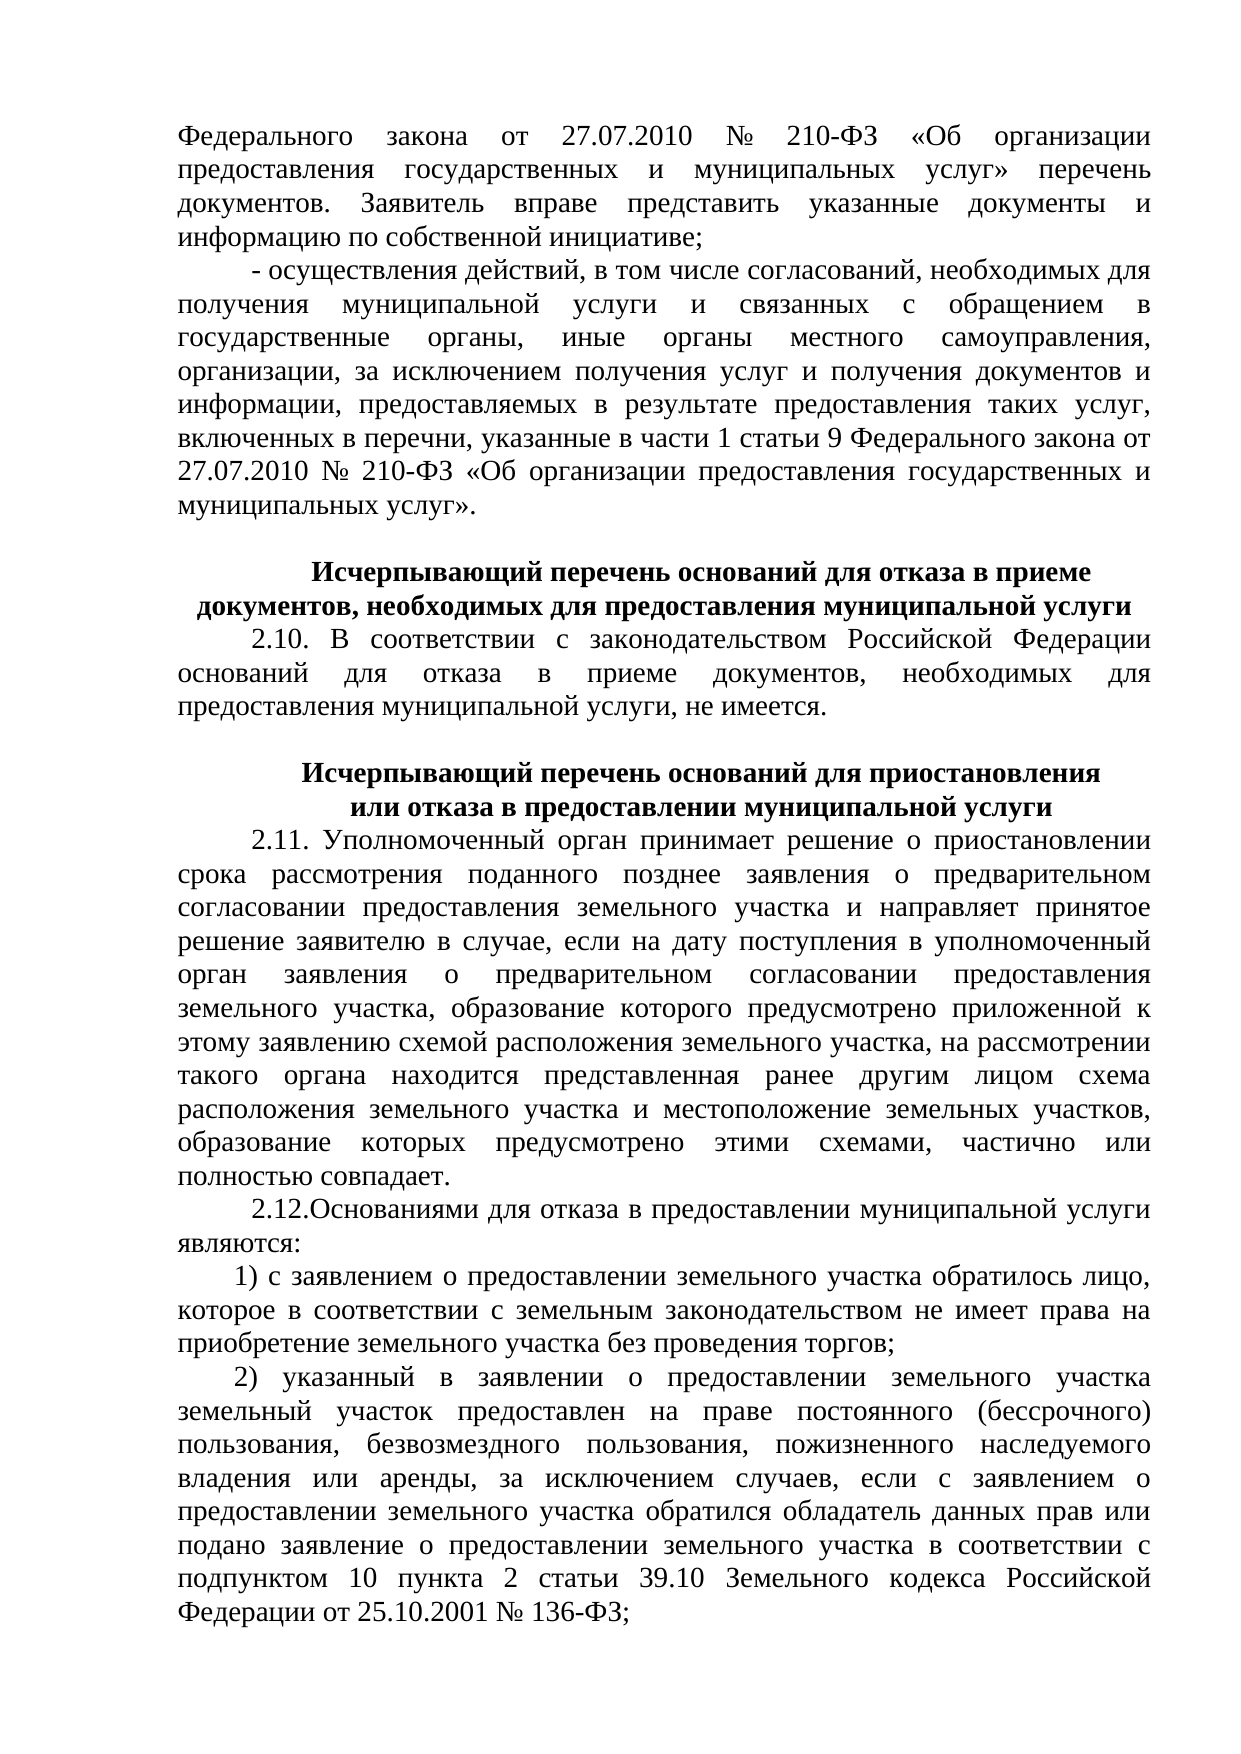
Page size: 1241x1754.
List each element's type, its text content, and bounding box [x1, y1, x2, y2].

text 2.10. В соответствии с законодательством Российской Федерации оснований для отказа в приеме документов, необходимых для предоставления муниципальной услуги, не имеется. [177, 621, 1152, 722]
text 2.12.Основаниями для отказа в предоставлении муниципальной услуги являются: [177, 1191, 1152, 1258]
text Исчерпывающий перечень оснований для отказа в приеме документов, необходимых для предоставления муниципальной услуги [177, 554, 1152, 621]
text или отказа в предоставлении муниципальной услуги [177, 789, 1152, 822]
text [177, 118, 1152, 252]
text - осуществления действий, в том числе согласований, необходимых для получения муниципальной услуги и связанных с обращением в государственные органы, иные органы местного самоуправления, организации, за исключением получения услуг и получения документов и информации, предоставляемых в результате предоставления таких услуг, включенных в перечни, указанные в части 1 статьи 9 Федерального закона от 27.07.2010 № 210-ФЗ «Об организации предоставления государственных и муниципальных услуг». [177, 252, 1152, 521]
text Исчерпывающий перечень оснований для приостановления [177, 755, 1152, 789]
text 1) с заявлением о предоставлении земельного участка обратилось лицо, которое в соответствии с земельным законодательством не имеет права на приобретение земельного участка без проведения торгов; [177, 1258, 1152, 1359]
text 2) указанный в заявлении о предоставлении земельного участка земельный участок предоставлен на праве постоянного (бессрочного) пользования, безвозмездного пользования, пожизненного наследуемого владения или аренды, за исключением случаев, если с заявлением о предоставлении земельного участка обратился обладатель данных прав или подано заявление о предоставлении земельного участка в соответствии с подпунктом 10 пункта 2 статьи 39.10 Земельного кодекса Российской Федерации от 25.10.2001 № 136-ФЗ; [177, 1359, 1152, 1627]
text 2.11. Уполномоченный орган принимает решение о приостановлении срока рассмотрения поданного позднее заявления о предварительном согласовании предоставления земельного участка и направляет принятое решение заявителю в случае, если на дату поступления в уполномоченный орган заявления о предварительном согласовании предоставления земельного участка, образование которого предусмотрено приложенной к этому заявлению схемой расположения земельного участка, на рассмотрении такого органа находится представленная ранее другим лицом схема расположения земельного участка и местоположение земельных участков, образование которых предусмотрено этими схемами, частично или полностью совпадает. [177, 822, 1152, 1191]
